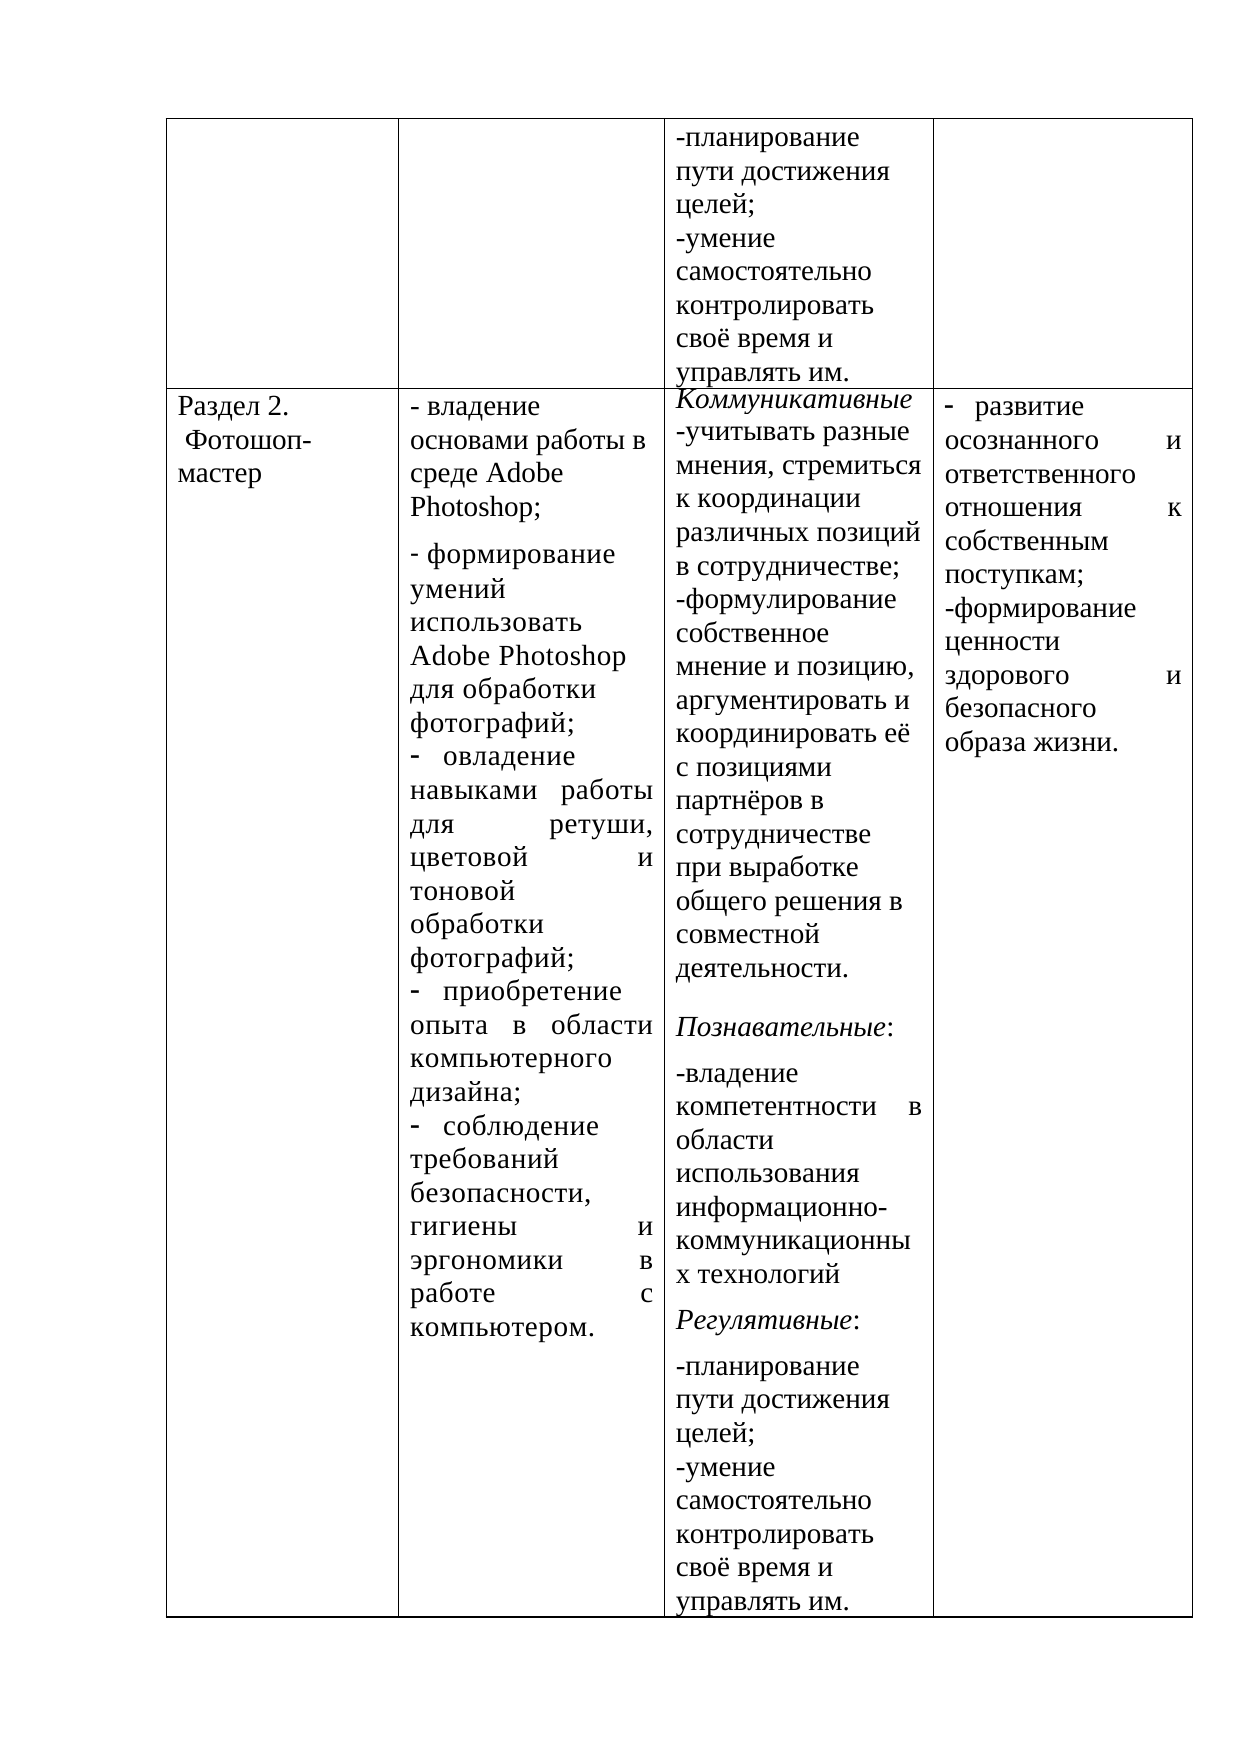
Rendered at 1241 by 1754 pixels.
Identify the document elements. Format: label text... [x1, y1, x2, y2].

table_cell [167, 119, 398, 387]
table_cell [399, 119, 664, 387]
table_cell - владение основами работы в среде Adobe Photoshop; - формирование умений использовать Adobe Photoshop для обработки фотографий; овладение навыками работы для ретуши, цветовой и тоновой обработки фотографий; приобретение опыта в области компьютерного дизайна; соблюдение требований безопасности, гигиены и эргономики в работе с компьютером. [399, 389, 664, 1616]
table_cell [934, 119, 1192, 387]
table_cell Раздел 2. Фотошоп-мастер [167, 389, 398, 1616]
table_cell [665, 119, 933, 387]
table_cell Коммуникативные -учитывать разные мнения, стремиться к координации различных позиций в сотрудничестве; -формулирование собственное мнение и позицию, аргументировать и координировать её с позициями партнёров в сотрудничестве при выработке общего решения в совместной деятельности. Познавательные: -владение компетентности в области использования информационно-коммуникационных технологий Регулятивные: -планирование пути достижения целей; -умение самостоятельно контролировать своё время и управлять им. [665, 389, 933, 1616]
table_cell развитие осознанного и ответственного отношения к собственным поступкам; -формирование ценности здорового и безопасного образа жизни. [934, 389, 1192, 1616]
